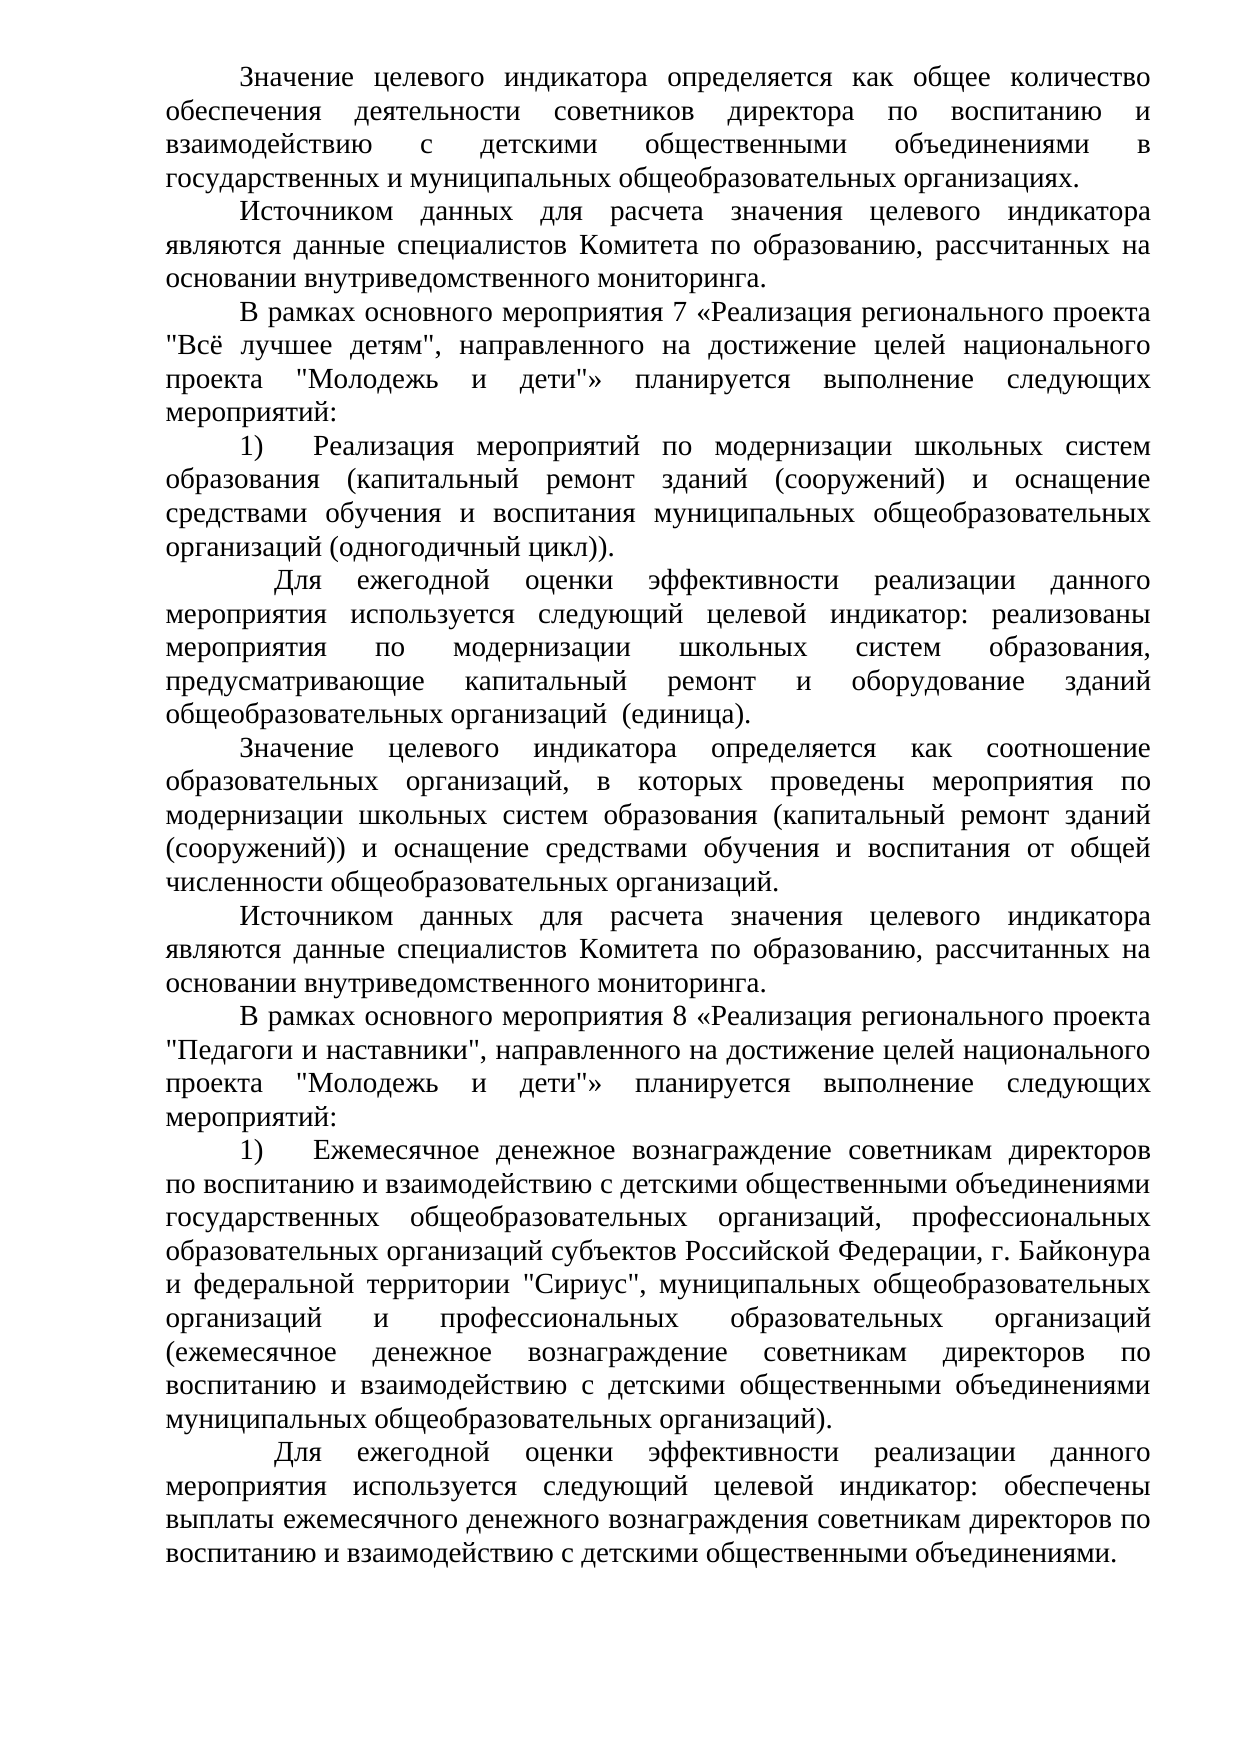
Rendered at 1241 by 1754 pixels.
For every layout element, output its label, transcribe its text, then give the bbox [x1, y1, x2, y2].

list Источником данных для расчета значения целевого индикатора являются данные специалистов Комитета по образованию, рассчитанных на основании внутриведомственного мониторинга. [165, 898, 1152, 998]
list В рамках основного мероприятия 8 «Реализация регионального проекта "Педагоги и наставники", направленного на достижение целей национального проекта "Молодежь и дети"» планируется выполнение следующих мероприятий: [165, 998, 1152, 1132]
list 1) Реализация мероприятий по модернизации школьных систем образования (капитальный ремонт зданий (сооружений) и оснащение средствами обучения и воспитания муниципальных общеобразовательных организаций (одногодичный цикл)). [165, 428, 1152, 562]
list Для ежегодной оценки эффективности реализации данного мероприятия используется следующий целевой индикатор: обеспечены выплаты ежемесячного денежного вознаграждения советникам директоров по воспитанию и взаимодействию с детскими общественными объединениями. [165, 1434, 1152, 1568]
text Значение целевого индикатора определяется как соотношение образовательных организаций, в которых проведены мероприятия по модернизации школьных систем образования (капитальный ремонт зданий (сооружений)) и оснащение средствами обучения и воспитания от общей численности общеобразовательных организаций. [165, 730, 1152, 898]
list Значение целевого индикатора определяется как общее количество обеспечения деятельности советников директора по воспитанию и взаимодействию с детскими общественными объединениями в государственных и муниципальных общеобразовательных организациях. [165, 59, 1152, 193]
list В рамках основного мероприятия 7 «Реализация регионального проекта "Всё лучшее детям", направленного на достижение целей национального проекта "Молодежь и дети"» планируется выполнение следующих мероприятий: [165, 294, 1152, 428]
list Источником данных для расчета значения целевого индикатора являются данные специалистов Комитета по образованию, рассчитанных на основании внутриведомственного мониторинга. [165, 193, 1152, 294]
list Для ежегодной оценки эффективности реализации данного мероприятия используется следующий целевой индикатор: реализованы мероприятия по модернизации школьных систем образования, предусматривающие капитальный ремонт и оборудование зданий общеобразовательных организаций (единица). [165, 562, 1152, 730]
list 1) Ежемесячное денежное вознаграждение советникам директоров по воспитанию и взаимодействию с детскими общественными объединениями государственных общеобразовательных организаций, профессиональных образовательных организаций субъектов Российской Федерации, г. Байконура и федеральной территории "Сириус", муниципальных общеобразовательных организаций и профессиональных образовательных организаций (ежемесячное денежное вознаграждение советникам директоров по воспитанию и взаимодействию с детскими общественными объединениями муниципальных общеобразовательных организаций). [165, 1132, 1152, 1434]
